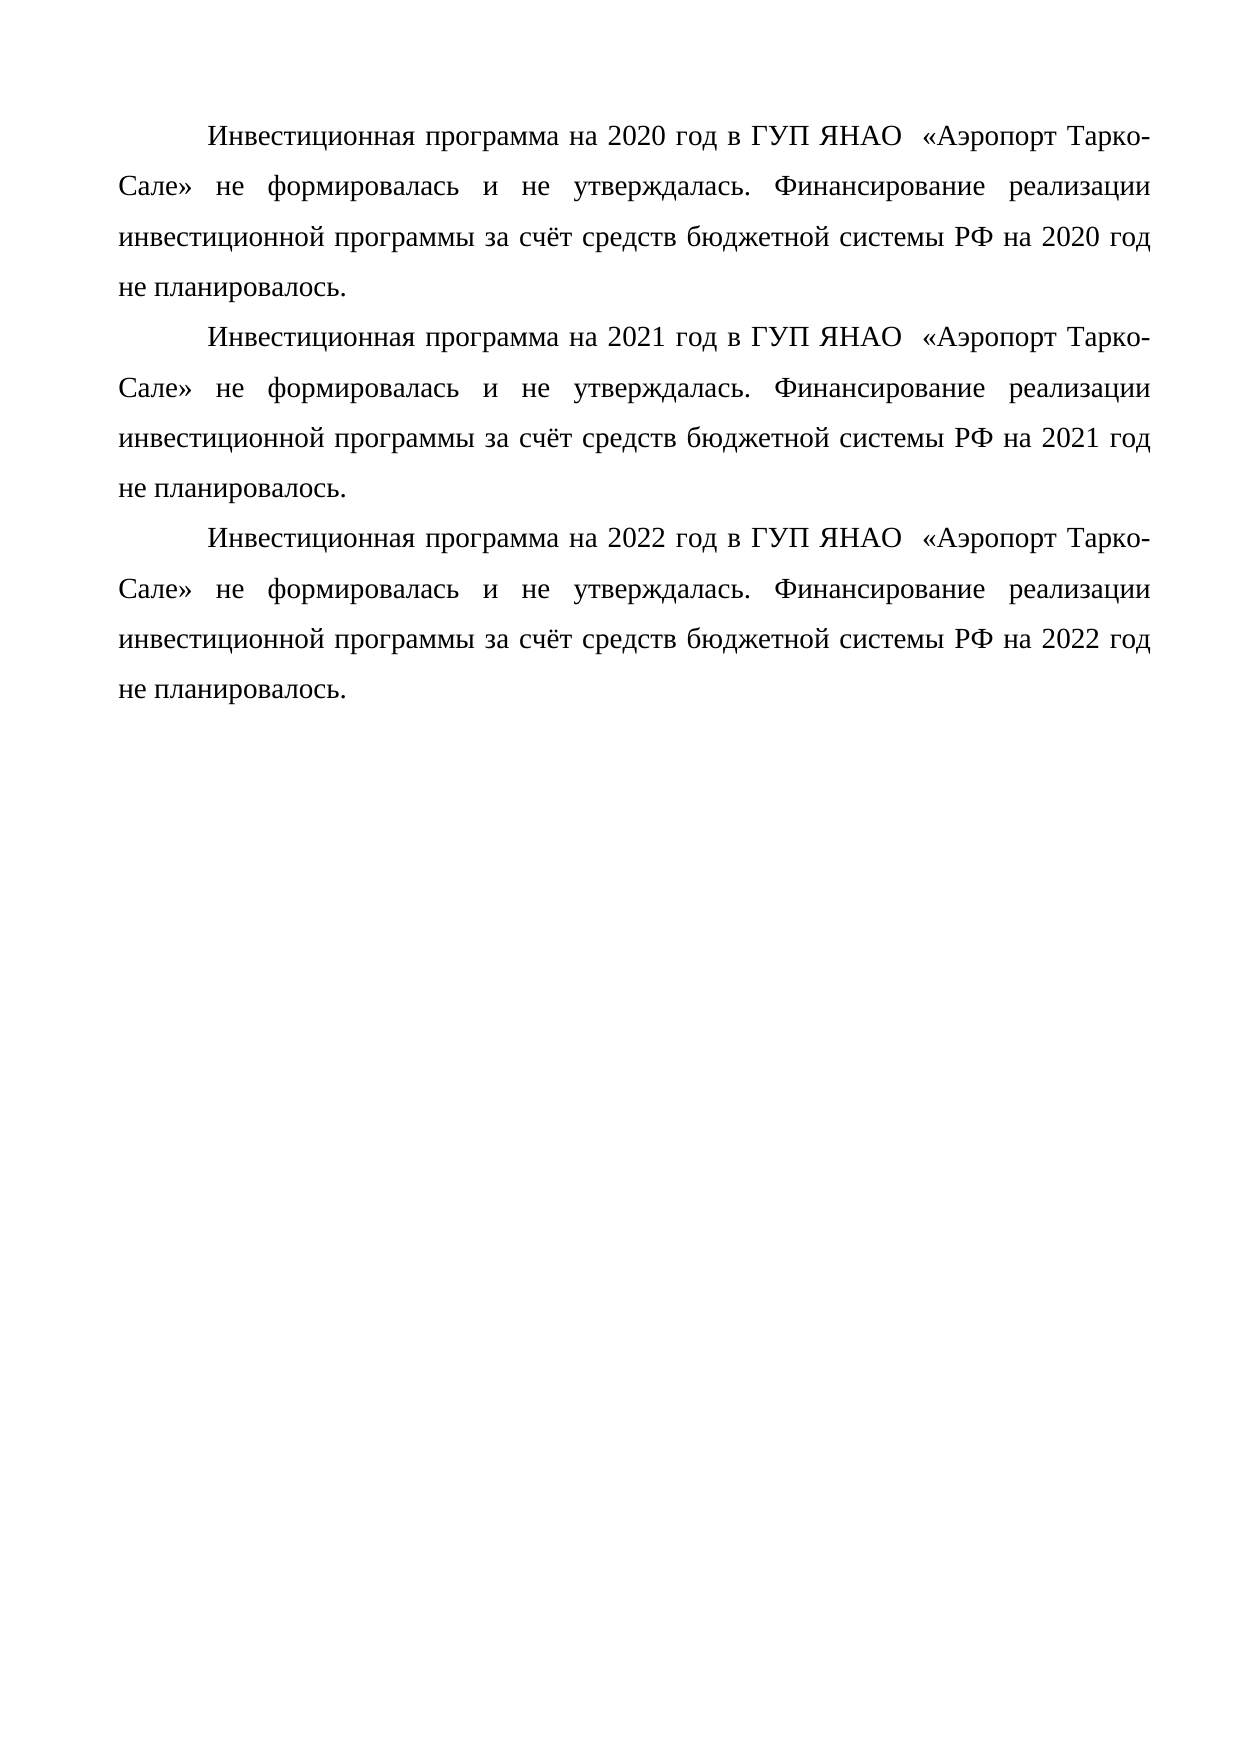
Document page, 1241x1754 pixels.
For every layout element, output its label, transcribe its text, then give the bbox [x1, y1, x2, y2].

text Инвестиционная программа на 2020 год в ГУП ЯНАО «Аэропорт Тарко-Сале» не формировалась и не утверждалась. Финансирование реализации инвестиционной программы за счёт средств бюджетной системы РФ на 2020 год не планировалось. [118, 118, 1152, 303]
text Инвестиционная программа на 2021 год в ГУП ЯНАО «Аэропорт Тарко-Сале» не формировалась и не утверждалась. Финансирование реализации инвестиционной программы за счёт средств бюджетной системы РФ на 2021 год не планировалось. [118, 319, 1152, 504]
text Инвестиционная программа на 2022 год в ГУП ЯНАО «Аэропорт Тарко-Сале» не формировалась и не утверждалась. Финансирование реализации инвестиционной программы за счёт средств бюджетной системы РФ на 2022 год не планировалось. [118, 521, 1152, 705]
